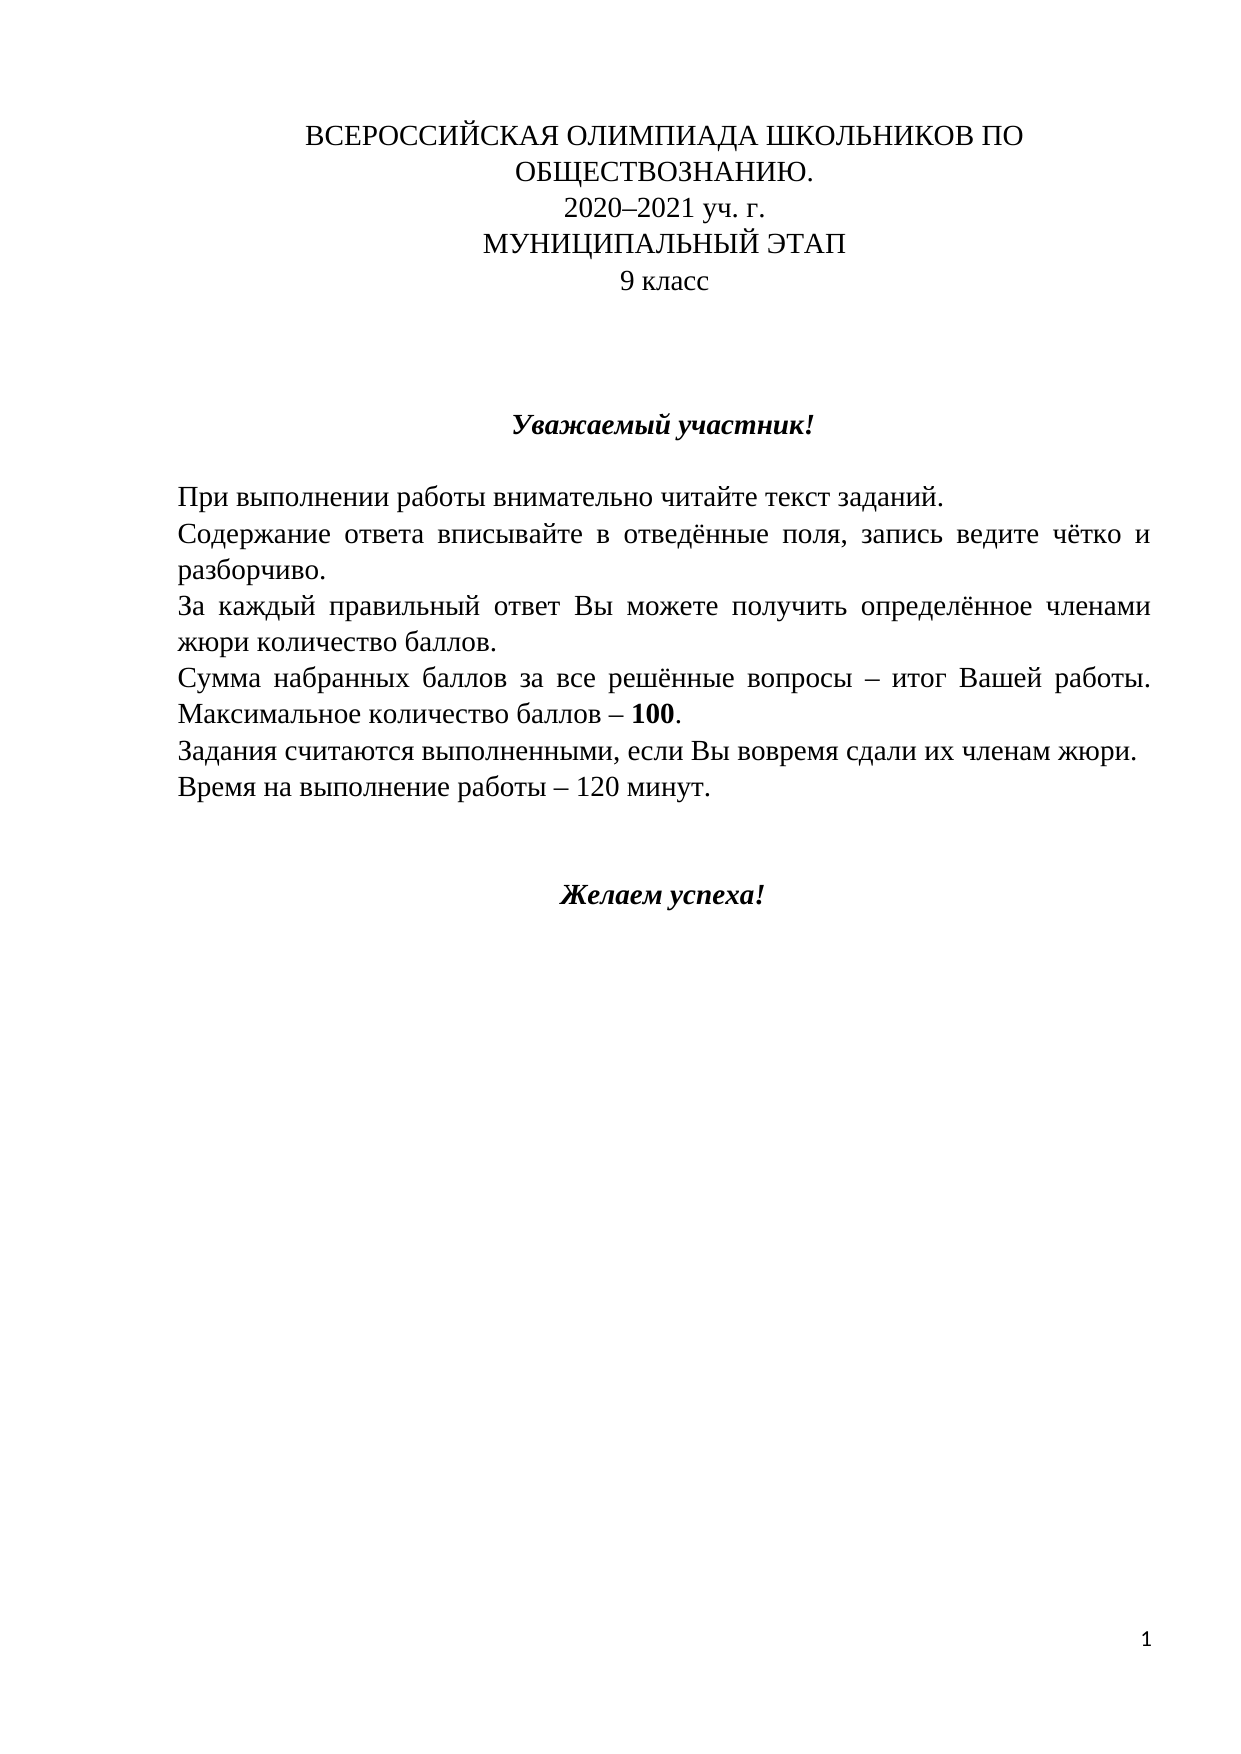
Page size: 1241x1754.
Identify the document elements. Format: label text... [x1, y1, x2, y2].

text При выполнении работы внимательно читайте текст заданий. [177, 479, 1152, 513]
text Уважаемый участник! [177, 407, 1152, 441]
text За каждый правильный ответ Вы можете получить определённое членами жюри количество баллов. [177, 588, 1152, 658]
text МУНИЦИПАЛЬНЫЙ ЭТАП [177, 227, 1152, 260]
text 9 класс [177, 263, 1152, 296]
text Задания считаются выполненными, если Вы вовремя сдали их членам жюри. [177, 733, 1152, 766]
text Желаем успеха! [177, 877, 1152, 911]
text ВСЕРОССИЙСКАЯ ОЛИМПИАДА ШКОЛЬНИКОВ ПО ОБЩЕСТВОЗНАНИЮ. [177, 118, 1152, 188]
text Содержание ответа вписывайте в отведённые поля, запись ведите чётко и разборчиво. [177, 516, 1152, 585]
text Сумма набранных баллов за все решённые вопросы – итог Вашей работы. Максимальное количество баллов – 100. [177, 660, 1152, 730]
text 2020–2021 уч. г. [177, 190, 1152, 224]
text Время на выполнение работы – 120 минут. [177, 769, 1152, 802]
